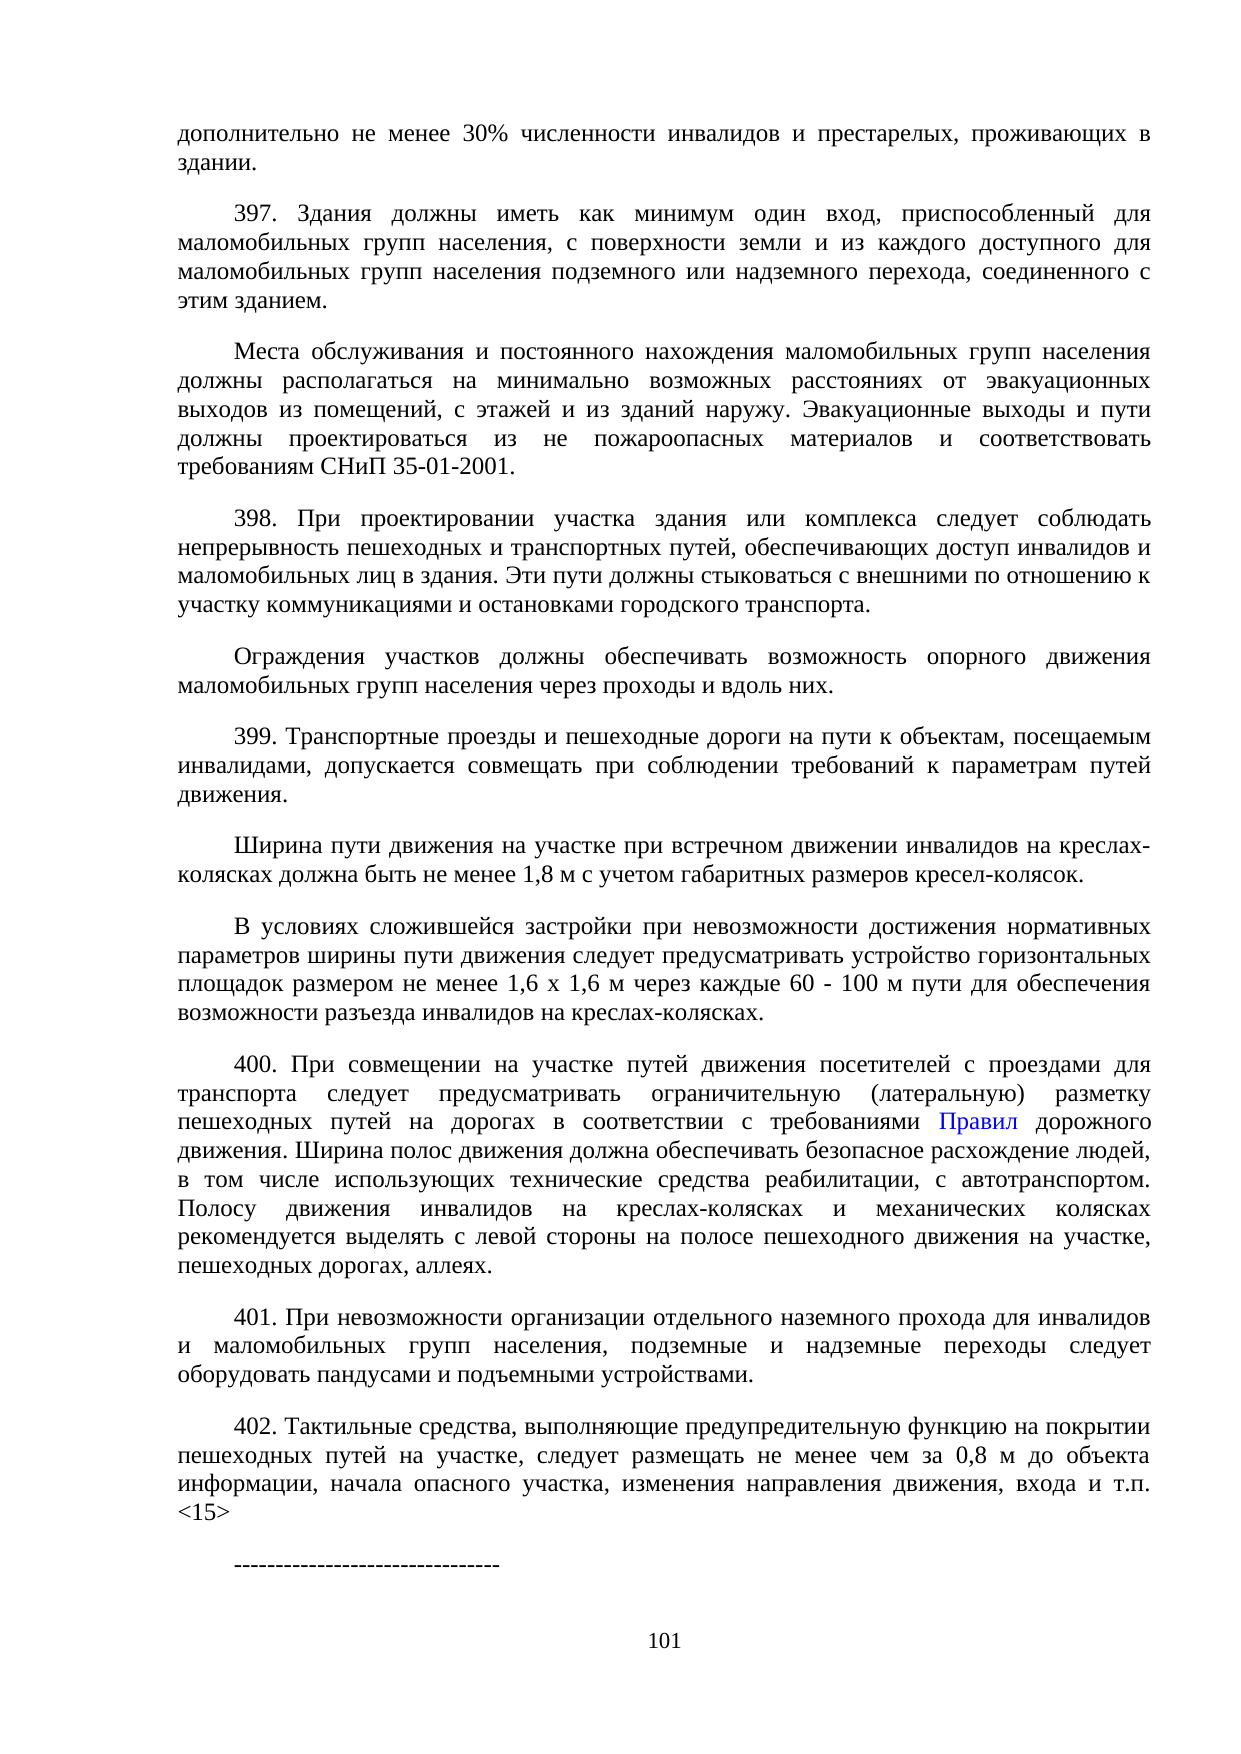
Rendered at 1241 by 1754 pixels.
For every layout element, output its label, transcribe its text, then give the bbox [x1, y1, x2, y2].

text 401. При невозможности организации отдельного наземного прохода для инвалидов и маломобильных групп населения, подземные и надземные переходы следует оборудовать пандусами и подъемными устройствами. [177, 1302, 1152, 1388]
text Ширина пути движения на участке при встречном движении инвалидов на креслах-колясках должна быть не менее 1,8 м с учетом габаритных размеров кресел-колясок. [177, 831, 1152, 888]
text 399. Транспортные проезды и пешеходные дороги на пути к объектам, посещаемым инвалидами, допускается совмещать при соблюдении требований к параметрам путей движения. [177, 721, 1152, 808]
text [177, 118, 1152, 176]
text 397. Здания должны иметь как минимум один вход, приспособленный для маломобильных групп населения, с поверхности земли и из каждого доступного для маломобильных групп населения подземного или надземного перехода, соединенного с этим зданием. [177, 198, 1152, 313]
text 402. Тактильные средства, выполняющие предупредительную функцию на покрытии пешеходных путей на участке, следует размещать не менее чем за 0,8 м до объекта информации, начала опасного участка, изменения направления движения, входа и т.п. <15> [177, 1411, 1152, 1526]
text В условиях сложившейся застройки при невозможности достижения нормативных параметров ширины пути движения следует предусматривать устройство горизонтальных площадок размером не менее 1,6 x 1,6 м через каждые 60 - 100 м пути для обеспечения возможности разъезда инвалидов на креслах-колясках. [177, 911, 1152, 1026]
text 400. При совмещении на участке путей движения посетителей с проездами для транспорта следует предусматривать ограничительную (латеральную) разметку пешеходных путей на дорогах в соответствии с требованиями Правил дорожного движения. Ширина полос движения должна обеспечивать безопасное расхождение людей, в том числе использующих технические средства реабилитации, с автотранспортом. Полосу движения инвалидов на креслах-колясках и механических колясках рекомендуется выделять с левой стороны на полосе пешеходного движения на участке, пешеходных дорогах, аллеях. [177, 1049, 1152, 1279]
text Места обслуживания и постоянного нахождения маломобильных групп населения должны располагаться на минимально возможных расстояниях от эвакуационных выходов из помещений, с этажей и из зданий наружу. Эвакуационные выходы и пути должны проектироваться из не пожароопасных материалов и соответствовать требованиям СНиП 35-01-2001. [177, 336, 1152, 480]
text Ограждения участков должны обеспечивать возможность опорного движения маломобильных групп населения через проходы и вдоль них. [177, 641, 1152, 698]
text -------------------------------- [177, 1549, 1152, 1578]
text 398. При проектировании участка здания или комплекса следует соблюдать непрерывность пешеходных и транспортных путей, обеспечивающих доступ инвалидов и маломобильных лиц в здания. Эти пути должны стыковаться с внешними по отношению к участку коммуникациями и остановками городского транспорта. [177, 503, 1152, 618]
